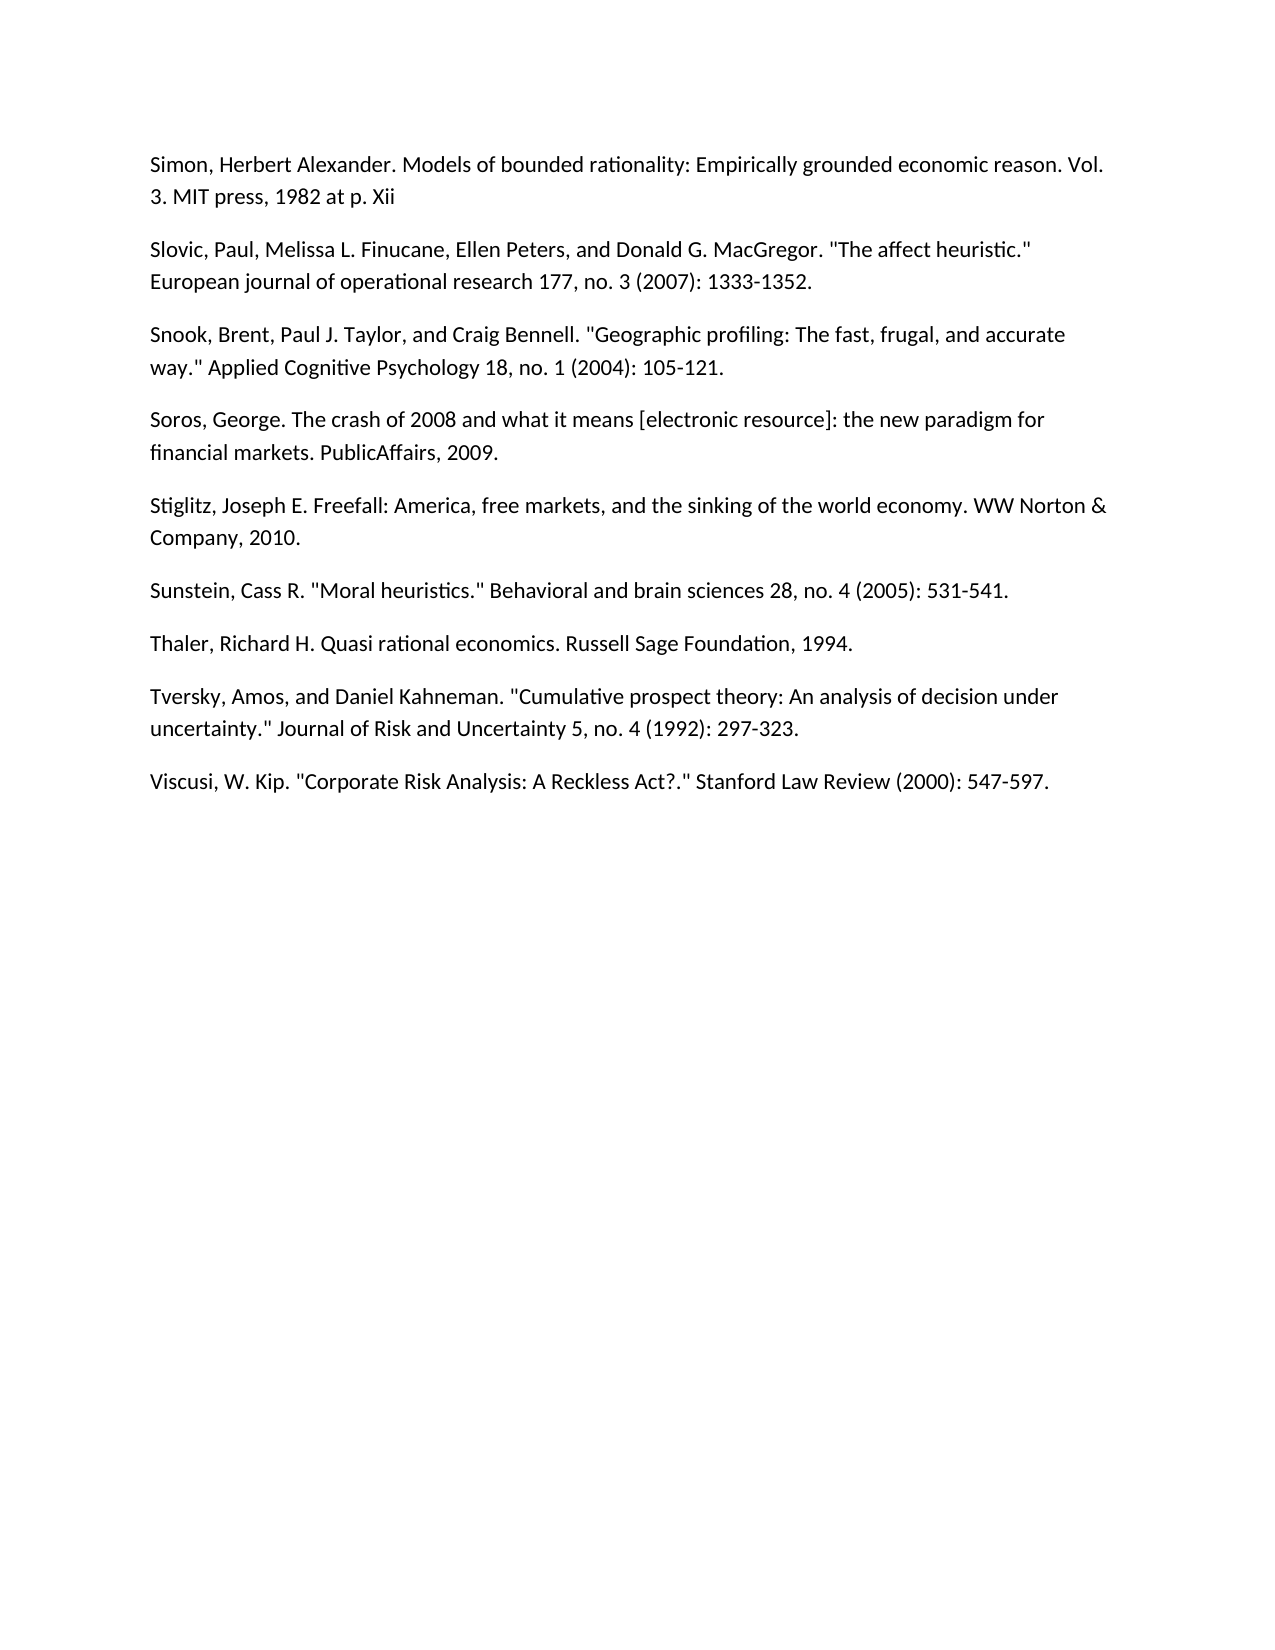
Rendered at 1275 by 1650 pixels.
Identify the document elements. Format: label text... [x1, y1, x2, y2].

text Soros, George. The crash of 2008 and what it means [electronic resource]: the new paradigm for financial markets. PublicAffairs, 2009. [150, 406, 1125, 466]
text Viscusi, W. Kip. "Corporate Risk Analysis: A Reckless Act?." Stanford Law Review (2000): 547-597. [150, 767, 1125, 795]
text Tversky, Amos, and Daniel Kahneman. "Cumulative prospect theory: An analysis of decision under uncertainty." Journal of Risk and Uncertainty 5, no. 4 (1992): 297-323. [150, 682, 1125, 742]
text Snook, Brent, Paul J. Taylor, and Craig Bennell. "Geographic profiling: The fast, frugal, and accurate way." Applied Cognitive Psychology 18, no. 1 (2004): 105-121. [150, 320, 1125, 381]
text Thaler, Richard H. Quasi rational economics. Russell Sage Foundation, 1994. [150, 629, 1125, 657]
text Slovic, Paul, Melissa L. Finucane, Ellen Peters, and Donald G. MacGregor. "The affect heuristic." European journal of operational research 177, no. 3 (2007): 1333-1352. [150, 235, 1125, 295]
text Stiglitz, Joseph E. Freefall: America, free markets, and the sinking of the world economy. WW Norton & Company, 2010. [150, 491, 1125, 551]
text Simon, Herbert Alexander. Models of bounded rationality: Empirically grounded economic reason. Vol. 3. MIT press, 1982 at p. Xii [150, 150, 1125, 210]
text Sunstein, Cass R. "Moral heuristics." Behavioral and brain sciences 28, no. 4 (2005): 531-541. [150, 576, 1125, 604]
